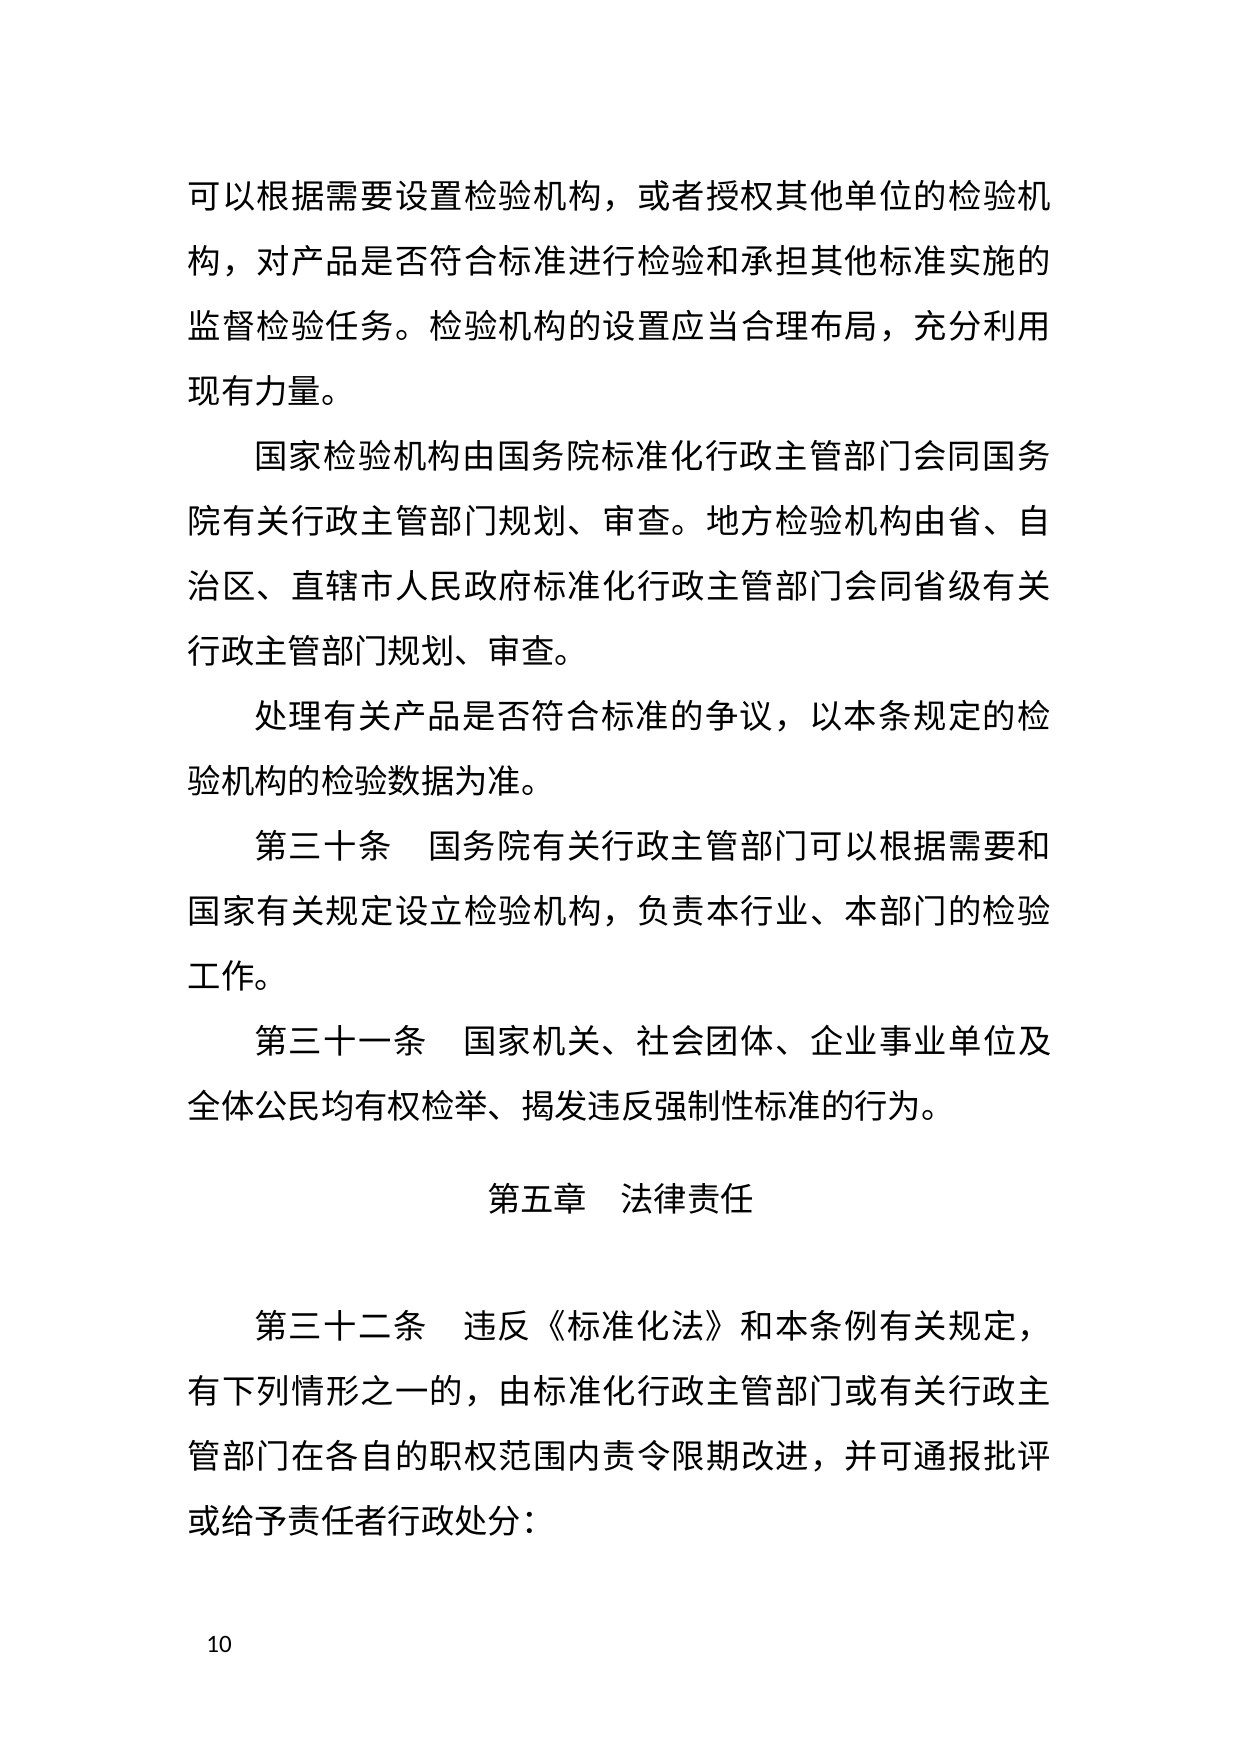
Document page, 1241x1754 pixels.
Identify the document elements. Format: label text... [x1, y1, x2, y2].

text 第三十二条 违反《标准化法》和本条例有关规定，有下列情形之一的，由标准化行政主管部门或有关行政主管部门在各自的职权范围内责令限期改进，并可通报批评或给予责任者行政处分： [187, 1291, 1053, 1551]
text 处理有关产品是否符合标准的争议，以本条规定的检验机构的检验数据为准。 [187, 682, 1053, 812]
text 第三十一条 国家机关、社会团体、企业事业单位及全体公民均有权检举、揭发违反强制性标准的行为。 [187, 1007, 1053, 1137]
subtitle 第五章 法律责任 [187, 1164, 1053, 1229]
text 第三十条 国务院有关行政主管部门可以根据需要和国家有关规定设立检验机构，负责本行业、本部门的检验工作。 [187, 812, 1053, 1007]
text 国家检验机构由国务院标准化行政主管部门会同国务院有关行政主管部门规划、审查。地方检验机构由省、自治区、直辖市人民政府标准化行政主管部门会同省级有关行政主管部门规划、审查。 [187, 422, 1053, 682]
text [187, 162, 1053, 422]
